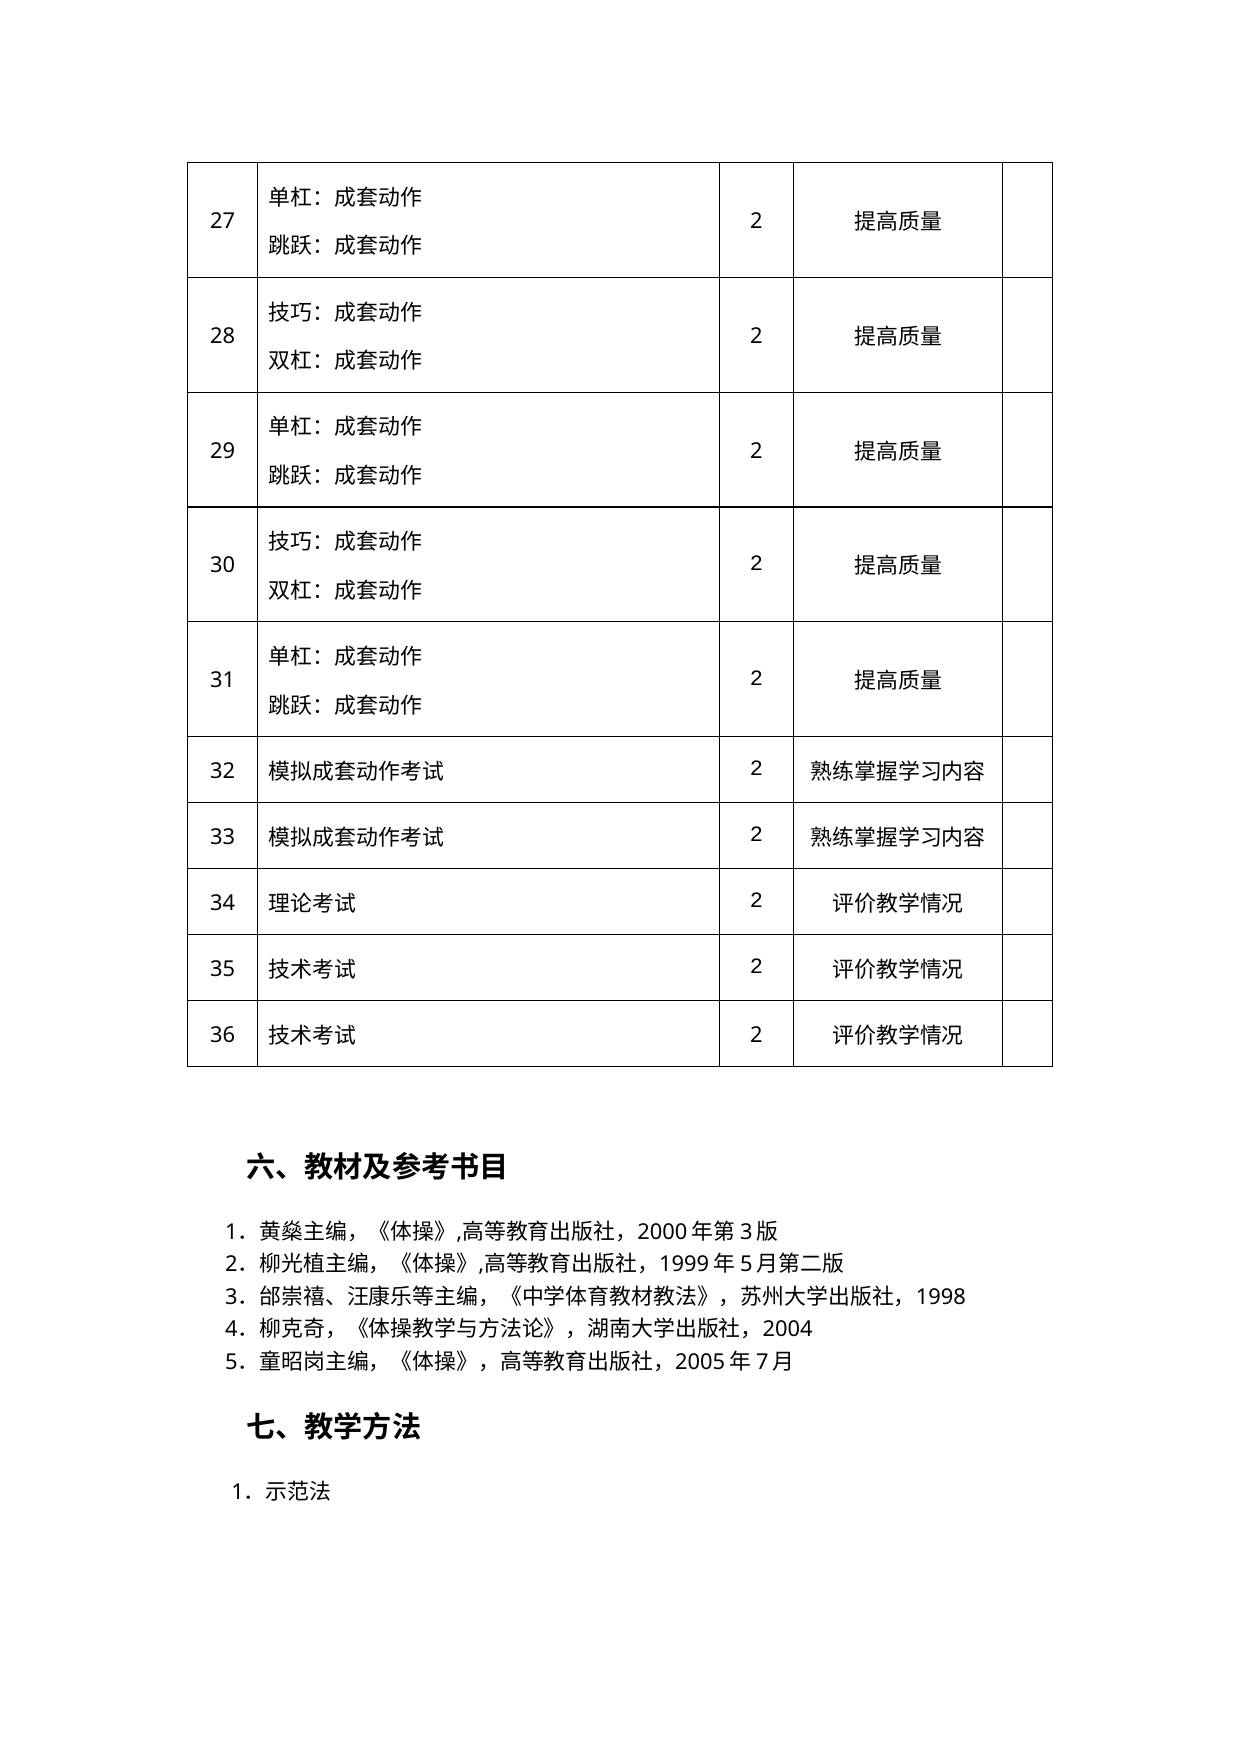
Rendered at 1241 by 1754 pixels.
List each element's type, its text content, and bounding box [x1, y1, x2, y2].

table_cell 2 [720, 803, 793, 868]
table_cell [1003, 508, 1052, 621]
table_cell 29 [188, 393, 257, 506]
table_cell 33 [188, 803, 257, 868]
table_cell 2 [720, 737, 793, 802]
table_cell 评价教学情况 [794, 869, 1002, 934]
text 七、教学方法 [187, 1392, 1053, 1457]
table_cell 32 [188, 737, 257, 802]
table_cell 2 [720, 393, 793, 506]
table_cell 提高质量 [794, 163, 1002, 277]
table_cell [1003, 278, 1052, 392]
table_cell [1003, 622, 1052, 736]
text 1．黄燊主编，《体操》,高等教育出版社，2000年第3版 [225, 1213, 1053, 1246]
table_cell 35 [188, 935, 257, 1000]
text 3．邰崇禧、汪康乐等主编，《中学体育教材教法》，苏州大学出版社，1998 [225, 1278, 1053, 1311]
table_cell 单杠：成套动作 跳跃：成套动作 [258, 163, 719, 277]
table_cell 2 [720, 508, 793, 621]
table_cell 36 [188, 1001, 257, 1066]
table_cell 熟练掌握学习内容 [794, 737, 1002, 802]
table_cell [1003, 393, 1052, 506]
table_cell [1003, 803, 1052, 868]
table_cell 模拟成套动作考试 [258, 737, 719, 802]
table_cell 技巧：成套动作 双杠：成套动作 [258, 278, 719, 392]
table_cell 提高质量 [794, 393, 1002, 506]
table_cell 2 [720, 163, 793, 277]
table_cell [1003, 163, 1052, 277]
text 5．童昭岗主编，《体操》，高等教育出版社，2005年7月 [225, 1343, 1053, 1376]
text 4．柳克奇，《体操教学与方法论》，湖南大学出版社，2004 [225, 1311, 1053, 1343]
table_cell [1003, 1001, 1052, 1066]
table_cell 模拟成套动作考试 [258, 803, 719, 868]
table_cell 提高质量 [794, 278, 1002, 392]
table_cell [1003, 737, 1052, 802]
table_cell 理论考试 [258, 869, 719, 934]
table_cell 30 [188, 508, 257, 621]
text 1．示范法 [187, 1473, 1053, 1506]
table_cell 2 [720, 869, 793, 934]
table_cell 技术考试 [258, 935, 719, 1000]
table_cell 评价教学情况 [794, 935, 1002, 1000]
table_cell [1003, 935, 1052, 1000]
table_cell 提高质量 [794, 622, 1002, 736]
table_cell 提高质量 [794, 508, 1002, 621]
table_cell 31 [188, 622, 257, 736]
table_cell 27 [188, 163, 257, 277]
table_cell 2 [720, 1001, 793, 1066]
text 2．柳光植主编，《体操》,高等教育出版社，1999年5月第二版 [225, 1246, 1053, 1278]
table_cell 2 [720, 622, 793, 736]
table_cell 技术考试 [258, 1001, 719, 1066]
table_cell 28 [188, 278, 257, 392]
table_cell 2 [720, 935, 793, 1000]
table_cell 单杠：成套动作 跳跃：成套动作 [258, 393, 719, 506]
table_cell 评价教学情况 [794, 1001, 1002, 1066]
table_cell [1003, 869, 1052, 934]
table_cell 技巧：成套动作 双杠：成套动作 [258, 508, 719, 621]
table_cell 单杠：成套动作 跳跃：成套动作 [258, 622, 719, 736]
table_cell 熟练掌握学习内容 [794, 803, 1002, 868]
table_cell 2 [720, 278, 793, 392]
text 六、教材及参考书目 [187, 1132, 1053, 1197]
table_cell 34 [188, 869, 257, 934]
